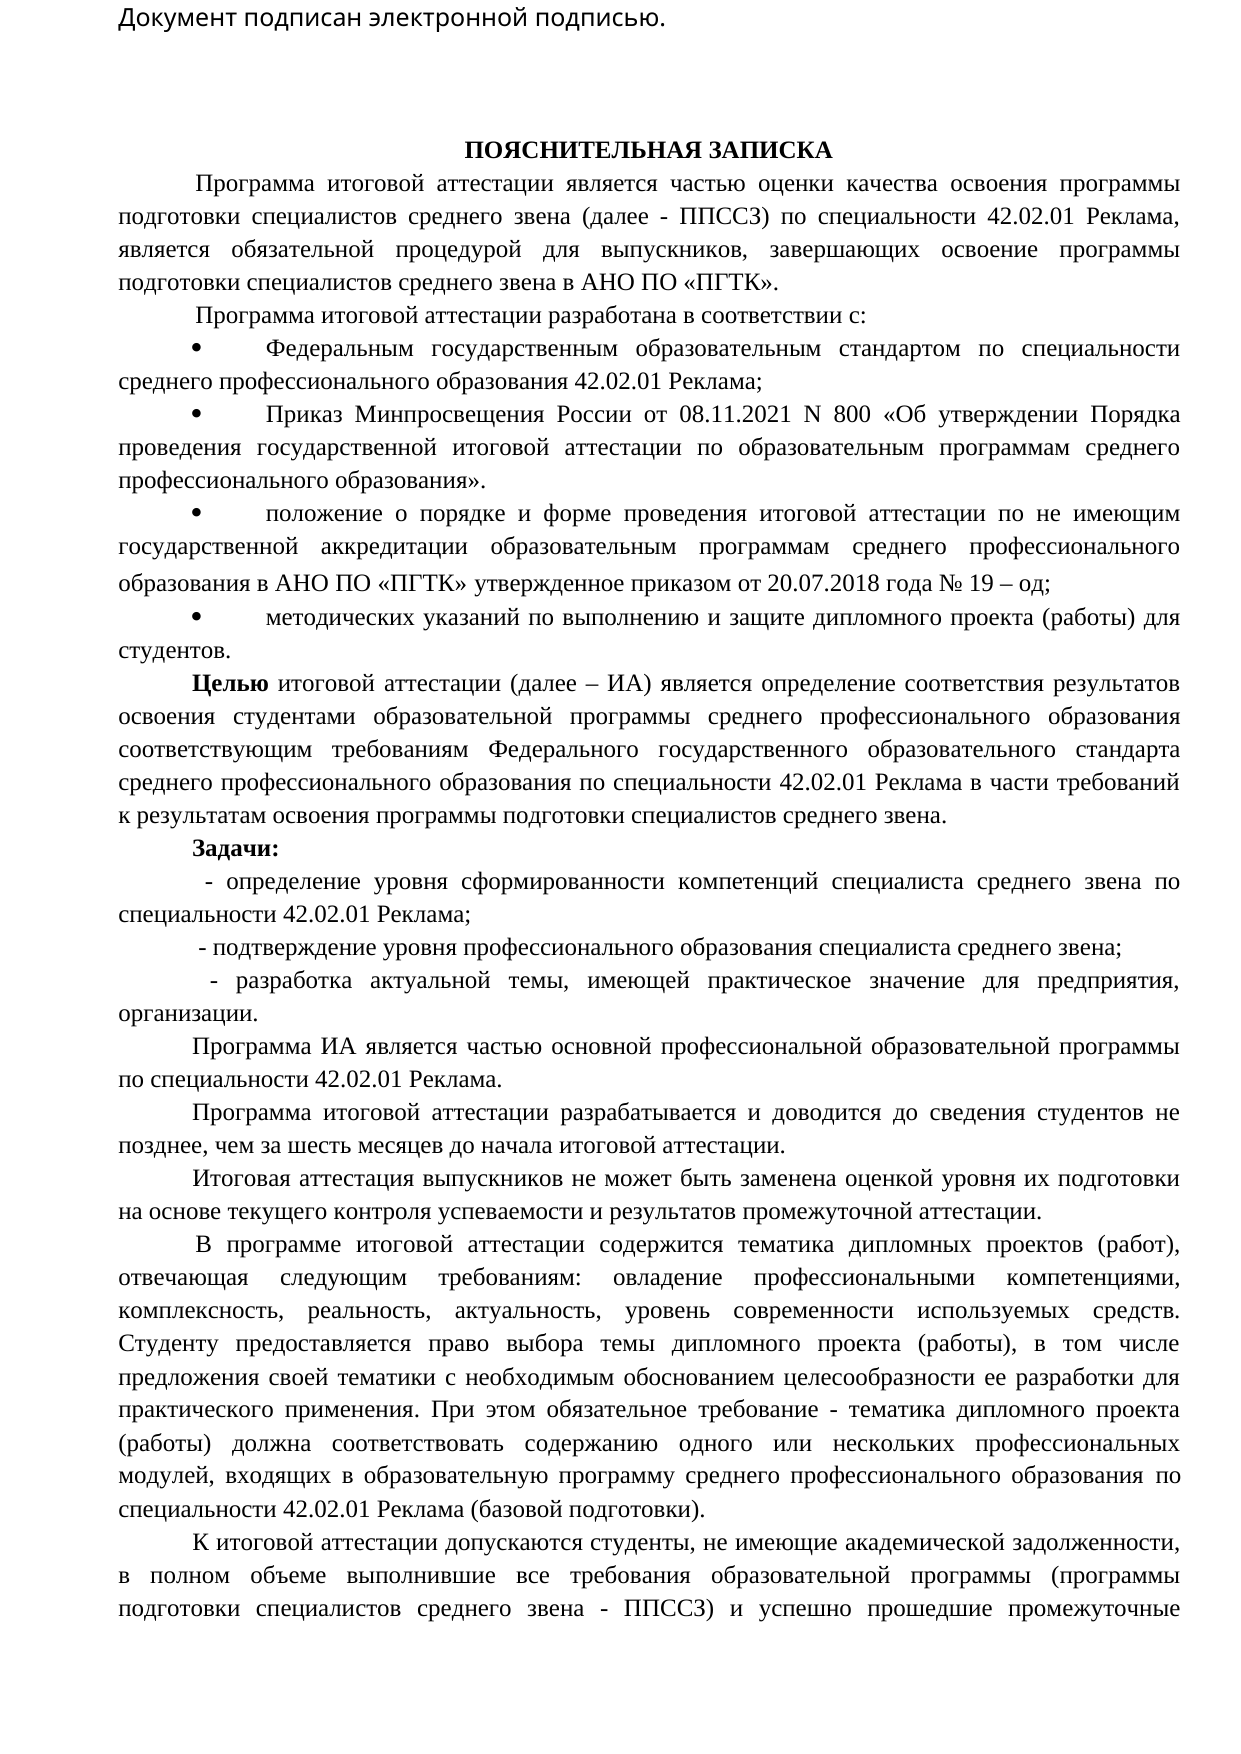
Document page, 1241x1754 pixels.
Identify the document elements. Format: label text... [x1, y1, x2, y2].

text Целью итоговой аттестации (далее – ИА) является определение соответствия результатов освоения студентами образовательной программы среднего профессионального образования соответствующим требованиям Федерального государственного образовательного стандарта среднего профессионального образования по специальности 42.02.01 Реклама в части требований к результатам освоения программы подготовки специалистов среднего звена. [118, 668, 1181, 829]
text - подтверждение уровня профессионального образования специалиста среднего звена; [118, 932, 1181, 961]
text Программа итоговой аттестации разработана в соответствии с: [118, 300, 1181, 329]
text Программа итоговой аттестации является частью оценки качества освоения программы подготовки специалистов среднего звена (далее - ППССЗ) по специальности 42.02.01 Реклама, является обязательной процедурой для выпускников, завершающих освоение программы подготовки специалистов среднего звена в АНО ПО «ПГТК». [118, 168, 1181, 296]
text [118, 1527, 1181, 1621]
text Программа ИА является частью основной профессиональной образовательной программы по специальности 42.02.01 Реклама. [118, 1031, 1181, 1093]
text Итоговая аттестация выпускников не может быть заменена оценкой уровня их подготовки на основе текущего контроля успеваемости и результатов промежуточной аттестации. [118, 1163, 1181, 1225]
text В программе итоговой аттестации содержится тематика дипломных проектов (работ), отвечающая следующим требованиям: овладение профессиональными компетенциями, комплексность, реальность, актуальность, уровень современности используемых средств. Студенту предоставляется право выбора темы дипломного проекта (работы), в том числе предложения своей тематики с необходимым обоснованием целесообразности ее разработки для практического применения. При этом обязательное требование - тематика дипломного проекта (работы) должна соответствовать содержанию одного или нескольких профессиональных модулей, входящих в образовательную программу среднего профессионального образования по специальности 42.02.01 Реклама (базовой подготовки). [118, 1229, 1181, 1522]
text - разработка актуальной темы, имеющей практическое значение для предприятия, организации. [118, 965, 1181, 1027]
list Приказ Минпросвещения России от 08.11.2021 N 800 «Об утверждении Порядка проведения государственной итоговой аттестации по образовательным программам среднего профессионального образования». [118, 399, 1181, 494]
text - определение уровня сформированности компетенций специалиста среднего звена по специальности 42.02.01 Реклама; [118, 866, 1181, 928]
list Федеральным государственным образовательным стандартом по специальности среднего профессионального образования 42.02.01 Реклама; [118, 333, 1181, 395]
text ПОЯСНИТЕЛЬНАЯ ЗАПИСКА [118, 118, 1179, 168]
text Задачи: [118, 833, 1181, 862]
list методических указаний по выполнению и защите дипломного проекта (работы) для студентов. [118, 602, 1181, 664]
list положение о порядке и форме проведения итоговой аттестации по не имеющим государственной аккредитации образовательным программам среднего профессионального образования в АНО ПО «ПГТК» утвержденное приказом от 20.07.2018 года № 19 – од; [118, 498, 1181, 597]
text Программа итоговой аттестации разрабатывается и доводится до сведения студентов не позднее, чем за шесть месяцев до начала итоговой аттестации. [118, 1097, 1181, 1159]
